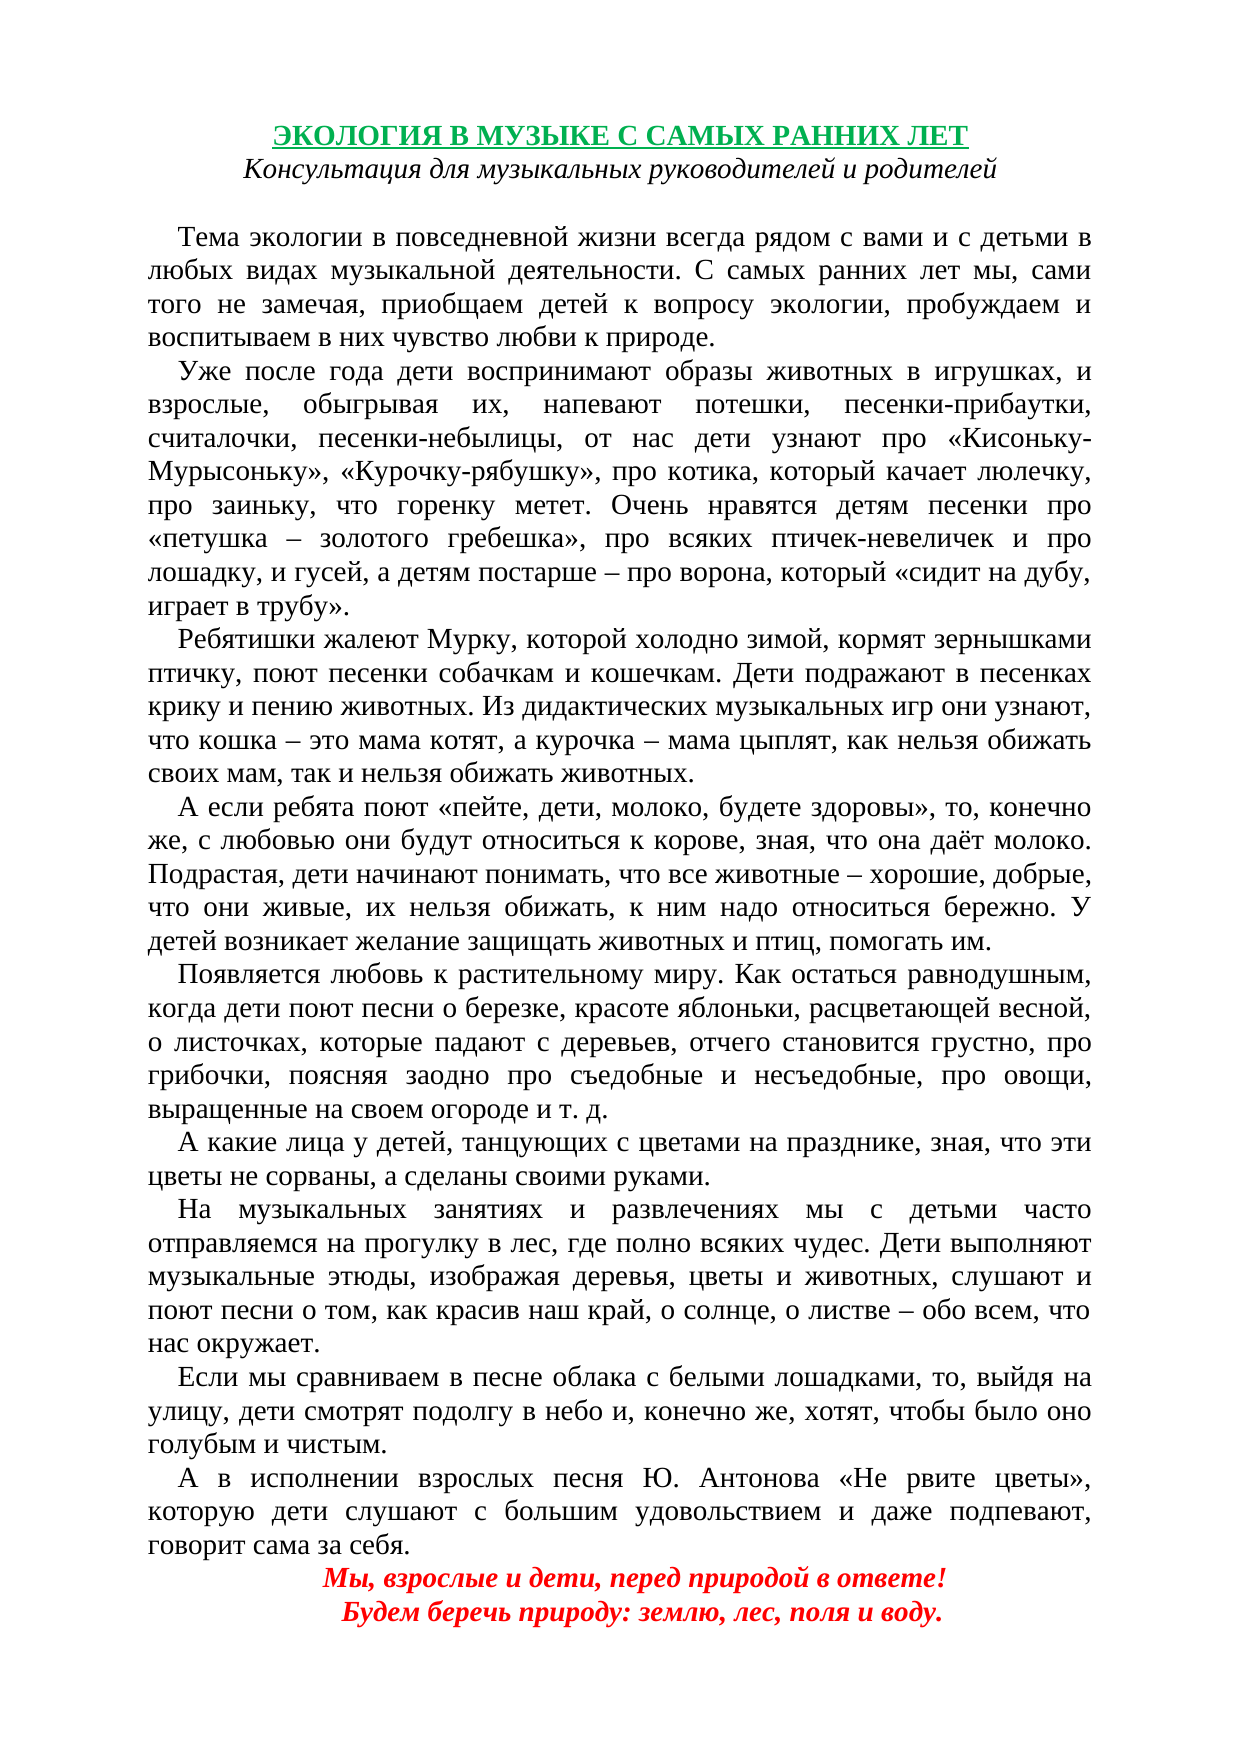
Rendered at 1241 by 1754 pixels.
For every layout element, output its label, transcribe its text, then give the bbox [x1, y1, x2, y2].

text ЭКОЛОГИЯ В МУЗЫКЕ С САМЫХ РАННИХ ЛЕТ [148, 118, 1093, 152]
text А какие лица у детей, танцующих с цветами на празднике, зная, что эти цветы не сорваны, а сделаны своими руками. [148, 1124, 1093, 1191]
text А если ребята поют «пейте, дети, молоко, будете здоровы», то, конечно же, с любовью они будут относиться к корове, зная, что она даёт молоко. Подрастая, дети начинают понимать, что все животные – хорошие, добрые, что они живые, их нельзя обижать, к ним надо относиться бережно. У детей возникает желание защищать животных и птиц, помогать им. [148, 789, 1093, 957]
text Тема экологии в повседневной жизни всегда рядом с вами и с детьми в любых видах музыкальной деятельности. С самых ранних лет мы, сами того не замечая, приобщаем детей к вопросу экологии, пробуждаем и воспитываем в них чувство любви к природе. [148, 219, 1093, 353]
text Ребятишки жалеют Мурку, которой холодно зимой, кормят зернышками птичку, поют песенки собачкам и кошечкам. Дети подражают в песенках крику и пению животных. Из дидактических музыкальных игр они узнают, что кошка – это мама котят, а курочка – мама цыплят, как нельзя обижать своих мам, так и нельзя обижать животных. [148, 621, 1093, 789]
text Уже после года дети воспринимают образы животных в игрушках, и взрослые, обыгрывая их, напевают потешки, песенки-прибаутки, считалочки, песенки-небылицы, от нас дети узнают про «Кисоньку-Мурысоньку», «Курочку-рябушку», про котика, который качает люлечку, про заиньку, что горенку метет. Очень нравятся детям песенки про «петушка – золотого гребешка», про всяких птичек-невеличек и про лошадку, и гусей, а детям постарше – про ворона, который «сидит на дубу, играет в трубу». [148, 353, 1093, 621]
text Мы, взрослые и дети, перед природой в ответе! [148, 1560, 1093, 1594]
text Будем беречь природу: землю, лес, поля и воду. [148, 1594, 1137, 1627]
text А в исполнении взрослых песня Ю. Антонова «Не рвите цветы», которую дети слушают с большим удовольствием и даже подпевают, говорит сама за себя. [148, 1460, 1093, 1560]
text Появляется любовь к растительному миру. Как остаться равнодушным, когда дети поют песни о березке, красоте яблоньки, расцветающей весной, о листочках, которые падают с деревьев, отчего становится грустно, про грибочки, поясняя заодно про съедобные и несъедобные, про овощи, выращенные на своем огороде и т. д. [148, 957, 1093, 1124]
text На музыкальных занятиях и развлечениях мы с детьми часто отправляемся на прогулку в лес, где полно всяких чудес. Дети выполняют музыкальные этюды, изображая деревья, цветы и животных, слушают и поют песни о том, как красив наш край, о солнце, о листве – обо всем, что нас окружает. [148, 1191, 1093, 1359]
text Консультация для музыкальных руководителей и родителей [148, 152, 1093, 185]
text Если мы сравниваем в песне облака с белыми лошадками, то, выйдя на улицу, дети смотрят подолгу в небо и, конечно же, хотят, чтобы было оно голубым и чистым. [148, 1359, 1093, 1460]
